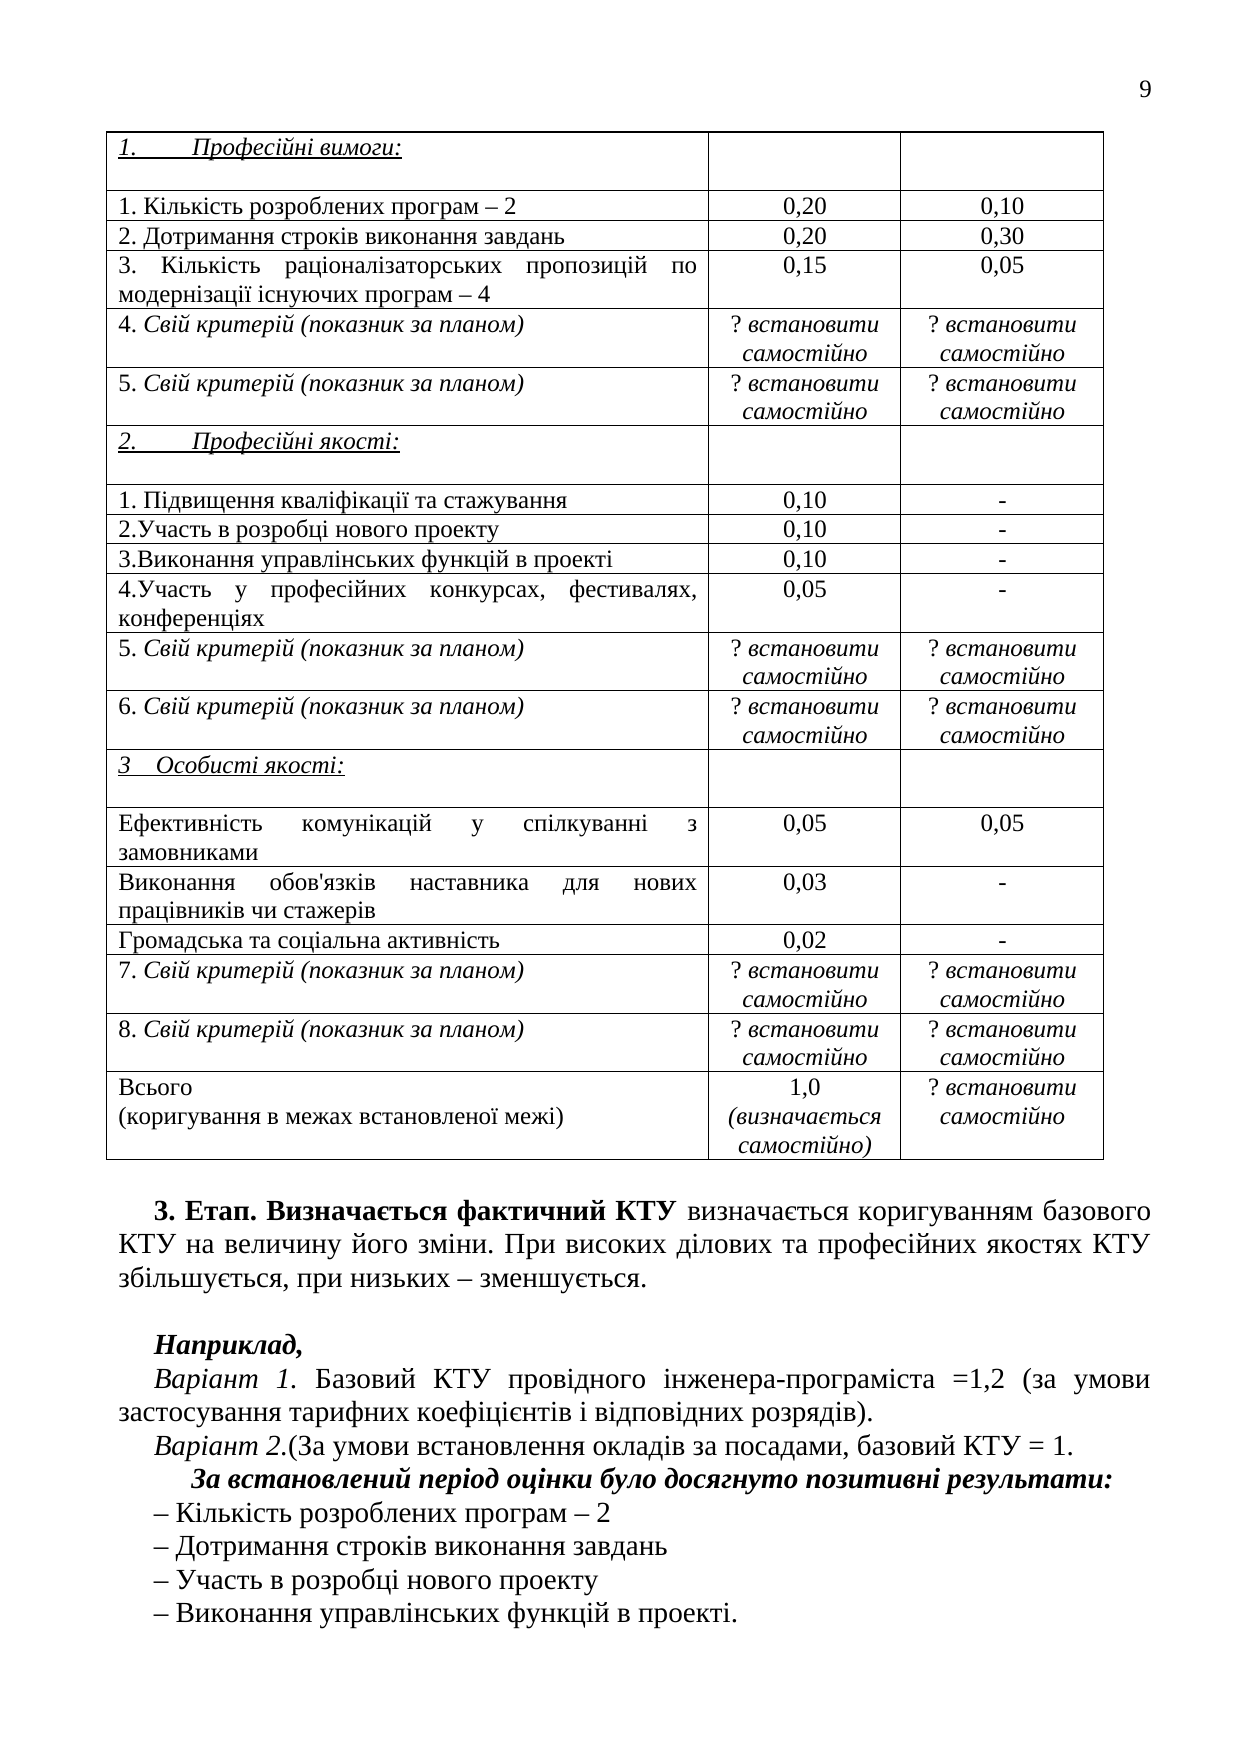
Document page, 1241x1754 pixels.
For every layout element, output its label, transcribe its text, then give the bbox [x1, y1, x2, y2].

table_cell ? встановити самостійно [901, 1014, 1103, 1071]
table_cell 0,15 [709, 251, 900, 308]
table_cell 7. Свій критерій (показник за планом) [107, 955, 708, 1013]
table_cell Професійні вимоги: [107, 133, 708, 190]
table_cell ? встановити самостійно [709, 955, 900, 1013]
table_cell ? встановити самостійно [709, 691, 900, 749]
table_cell ? встановити самостійно [709, 633, 900, 690]
table_cell [901, 426, 1103, 484]
table_cell 4.Участь у професійних конкурсах, фестивалях, конференціях [107, 574, 708, 632]
table_cell [709, 426, 900, 484]
table_cell ? встановити самостійно [901, 368, 1103, 425]
table_cell - [901, 574, 1103, 632]
table_cell ? встановити самостійно [901, 1072, 1103, 1158]
table_cell - [901, 515, 1103, 543]
text – Дотримання строків виконання завдань [118, 1528, 1152, 1562]
table_cell 0,05 [901, 251, 1103, 308]
table_cell 0,20 [709, 221, 900, 249]
table_cell 2. Дотримання строків виконання завдань [107, 221, 708, 249]
table_cell ? встановити самостійно [901, 309, 1103, 367]
table_cell 3. Кількість раціоналізаторських пропозицій по модернізації існуючих програм – 4 [107, 251, 708, 308]
table_cell 1. Кількість розроблених програм – 2 [107, 191, 708, 220]
table_cell Громадська та соціальна активність [107, 925, 708, 954]
table_cell 1. Підвищення кваліфікації та стажування [107, 485, 708, 513]
table_cell 0,20 [709, 191, 900, 220]
table_cell [901, 133, 1103, 190]
table_cell 0,10 [709, 485, 900, 513]
table_cell 8. Свій критерій (показник за планом) [107, 1014, 708, 1071]
table_cell ? встановити самостійно [709, 309, 900, 367]
table_cell 0,05 [709, 574, 900, 632]
table_cell 0,05 [901, 808, 1103, 866]
text За встановлений період оцінки було досягнуто позитивні результати: [191, 1461, 1152, 1495]
text – Участь в розробці нового проекту [118, 1562, 1152, 1596]
table_cell - [901, 925, 1103, 954]
table_cell 3.Виконання управлінських функцій в проекті [107, 544, 708, 573]
table_cell 6. Свій критерій (показник за планом) [107, 691, 708, 749]
table_cell Професійні якості: [107, 426, 708, 484]
table_cell 0,10 [709, 544, 900, 573]
table_cell 5. Свій критерій (показник за планом) [107, 633, 708, 690]
text – Виконання управлінських функцій в проекті. [118, 1596, 1152, 1629]
table_cell 0,05 [709, 808, 900, 866]
table_cell ? встановити самостійно [709, 368, 900, 425]
table_cell 0,30 [901, 221, 1103, 249]
text – Кількість розроблених програм – 2 [118, 1495, 1152, 1528]
table_cell - [901, 485, 1103, 513]
table_cell 4. Свій критерій (показник за планом) [107, 309, 708, 367]
table_cell 0,03 [709, 867, 900, 924]
text Наприклад, [118, 1327, 1152, 1361]
table_cell 1,0 (визначається самостійно) [709, 1072, 900, 1158]
text Варіант 2.(За умови встановлення окладів за посадами, базовий КТУ = 1. [118, 1428, 1152, 1461]
table_cell Виконання обов'язків наставника для нових працівників чи стажерів [107, 867, 708, 924]
table_cell - [901, 544, 1103, 573]
table_cell 2.Участь в розробці нового проекту [107, 515, 708, 543]
table_cell - [901, 867, 1103, 924]
table_cell ? встановити самостійно [901, 955, 1103, 1013]
table_cell Ефективність комунікацій у спілкуванні з замовниками [107, 808, 708, 866]
table_cell 5. Свій критерій (показник за планом) [107, 368, 708, 425]
table_cell [901, 750, 1103, 807]
table_cell [709, 133, 900, 190]
table_cell Всього (коригування в межах встановленої межі) [107, 1072, 708, 1158]
text Варіант 1. Базовий КТУ провідного інженера-програміста =1,2 (за умови застосування тарифних коефіцієнтів і відповідних розрядів). [118, 1361, 1152, 1428]
text 3. Етап. Визначається фактичний КТУ визначається коригуванням базового КТУ на величину його зміни. При високих ділових та професійних якостях КТУ збільшується, при низьких – зменшується. [118, 1193, 1152, 1294]
table_cell 3 Особисті якості: [107, 750, 708, 807]
table_cell ? встановити самостійно [901, 691, 1103, 749]
table_cell ? встановити самостійно [901, 633, 1103, 690]
table_cell 0,10 [709, 515, 900, 543]
table_cell 0,10 [901, 191, 1103, 220]
table_cell 0,02 [709, 925, 900, 954]
table_cell ? встановити самостійно [709, 1014, 900, 1071]
table_cell [709, 750, 900, 807]
